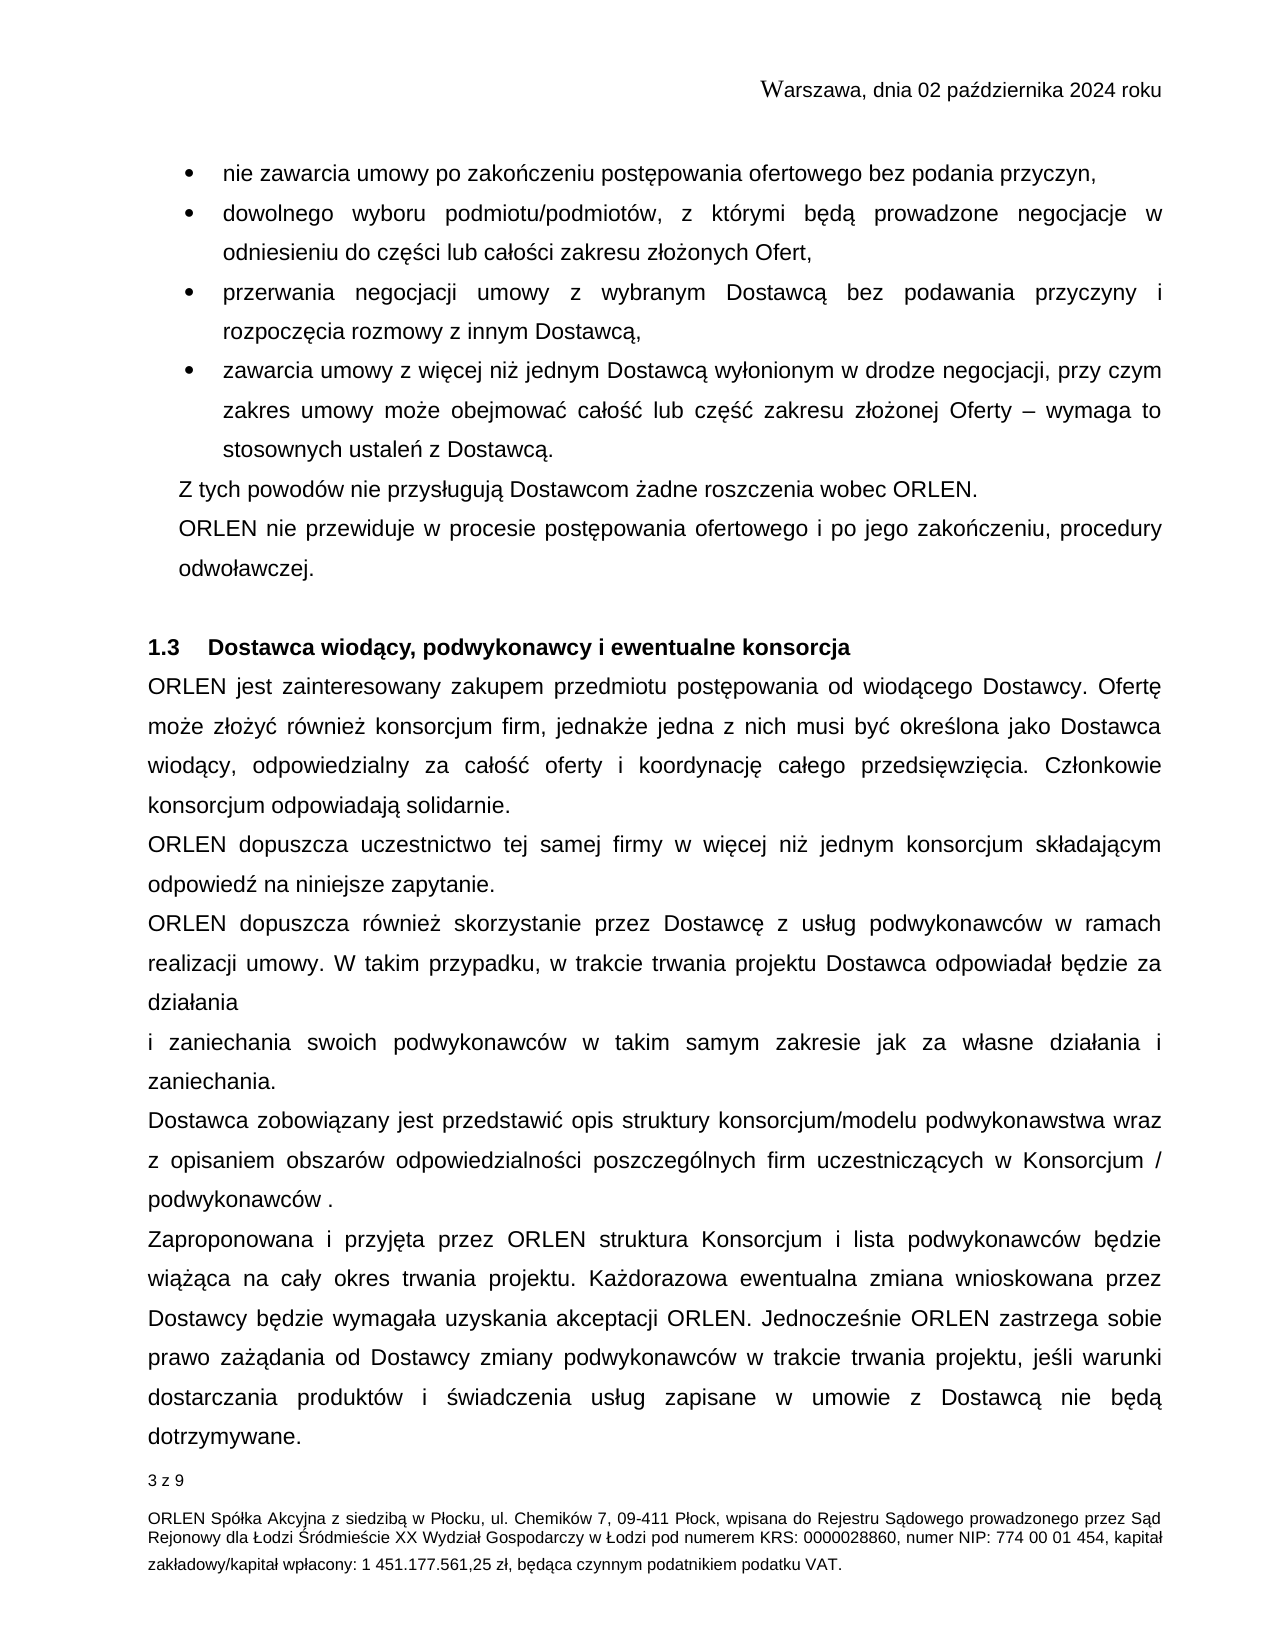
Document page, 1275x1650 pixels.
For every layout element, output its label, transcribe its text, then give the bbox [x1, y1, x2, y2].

text Zaproponowana i przyjęta przez ORLEN struktura Konsorcjum i lista podwykonawców będzie wiążąca na cały okres trwania projektu. Każdorazowa ewentualna zmiana wnioskowana przez Dostawcy będzie wymagała uzyskania akceptacji ORLEN. Jednocześnie ORLEN zastrzega sobie prawo zażądania od Dostawcy zmiany podwykonawców w trakcie trwania projektu, jeśli warunki dostarczania produktów i świadczenia usług zapisane w umowie z Dostawcą nie będą dotrzymywane. [148, 1226, 1162, 1450]
list dowolnego wyboru podmiotu/podmiotów, z którymi będą prowadzone negocjacje w odniesieniu do części lub całości zakresu złożonych Ofert, [185, 199, 1162, 265]
text Dostawca zobowiązany jest przedstawić opis struktury konsorcjum/modelu podwykonawstwa wraz z opisaniem obszarów odpowiedzialności poszczególnych firm uczestniczących w Konsorcjum / podwykonawców . [148, 1107, 1162, 1213]
list zawarcia umowy z więcej niż jednym Dostawcą wyłonionym w drodze negocjacji, przy czym zakres umowy może obejmować całość lub część zakresu złożonej Oferty – wymaga to stosownych ustaleń z Dostawcą. [185, 357, 1162, 463]
text ORLEN dopuszcza również skorzystanie przez Dostawcę z usług podwykonawców w ramach realizacji umowy. W takim przypadku, w trakcie trwania projektu Dostawca odpowiadał będzie za działania i zaniechania swoich podwykonawców w takim samym zakresie jak za własne działania i zaniechania. [148, 910, 1162, 1094]
text ORLEN nie przewiduje w procesie postępowania ofertowego i po jego zakończeniu, procedury odwoławczej. [178, 515, 1162, 581]
text ORLEN jest zainteresowany zakupem przedmiotu postępowania od wiodącego Dostawcy. Ofertę może złożyć również konsorcjum firm, jednakże jedna z nich musi być określona jako Dostawca wiodący, odpowiedzialny za całość oferty i koordynację całego przedsięwzięcia. Członkowie konsorcjum odpowiadają solidarnie. [148, 673, 1162, 818]
list przerwania negocjacji umowy z wybranym Dostawcą bez podawania przyczyny i rozpoczęcia rozmowy z innym Dostawcą, [185, 278, 1162, 344]
subtitle Dostawca wiodący, podwykonawcy i ewentualne konsorcja [148, 634, 1162, 660]
text ORLEN dopuszcza uczestnictwo tej samej firmy w więcej niż jednym konsorcjum składającym odpowiedź na niniejsze zapytanie. [148, 831, 1162, 897]
text Z tych powodów nie przysługują Dostawcom żadne roszczenia wobec ORLEN. [178, 476, 1162, 502]
list nie zawarcia umowy po zakończeniu postępowania ofertowego bez podania przyczyn, [185, 160, 1162, 186]
